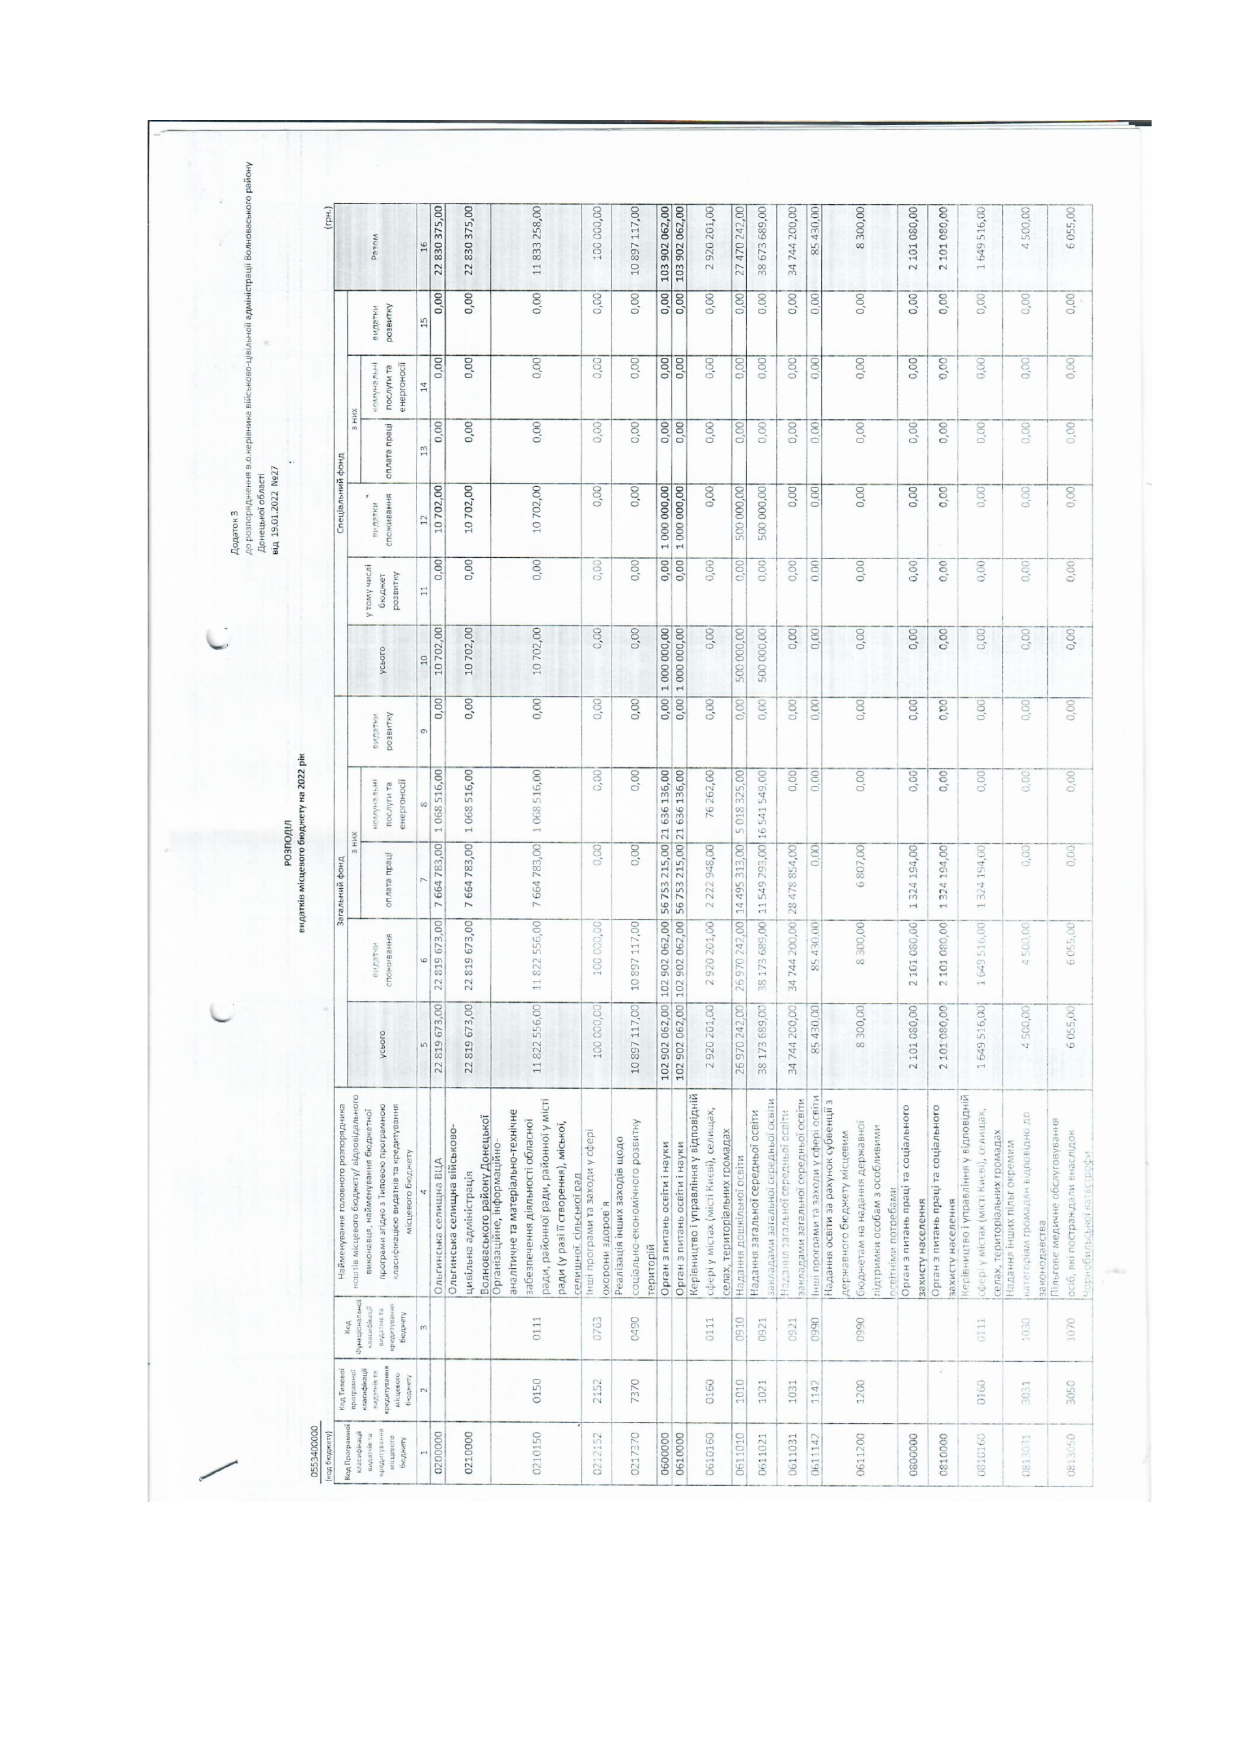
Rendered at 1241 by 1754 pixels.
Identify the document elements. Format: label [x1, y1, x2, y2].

picture [147, 120, 1152, 1502]
